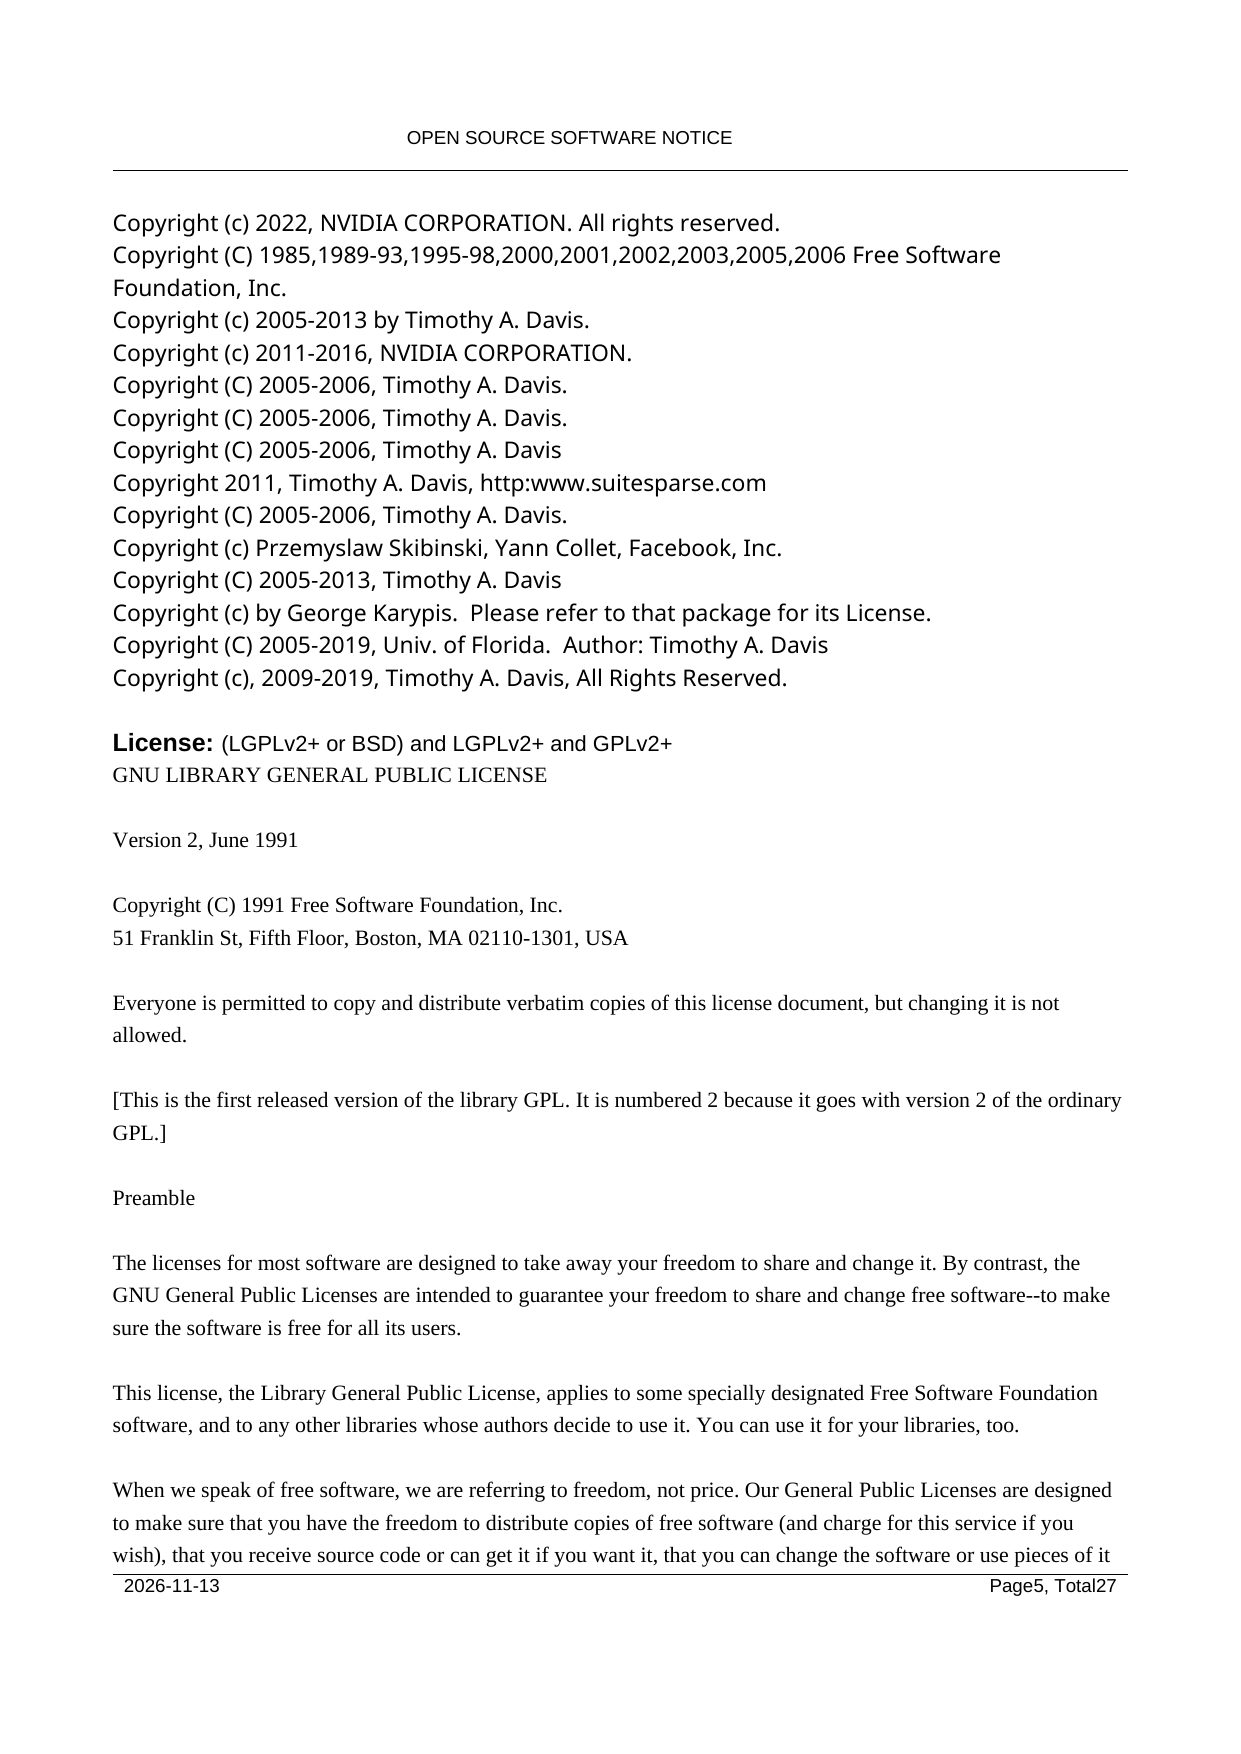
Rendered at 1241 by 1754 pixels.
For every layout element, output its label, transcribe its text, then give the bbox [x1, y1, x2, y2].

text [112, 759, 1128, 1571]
text License: (LGPLv2+ or BSD) and LGPLv2+ and GPLv2+ [112, 726, 1128, 759]
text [112, 206, 1128, 726]
